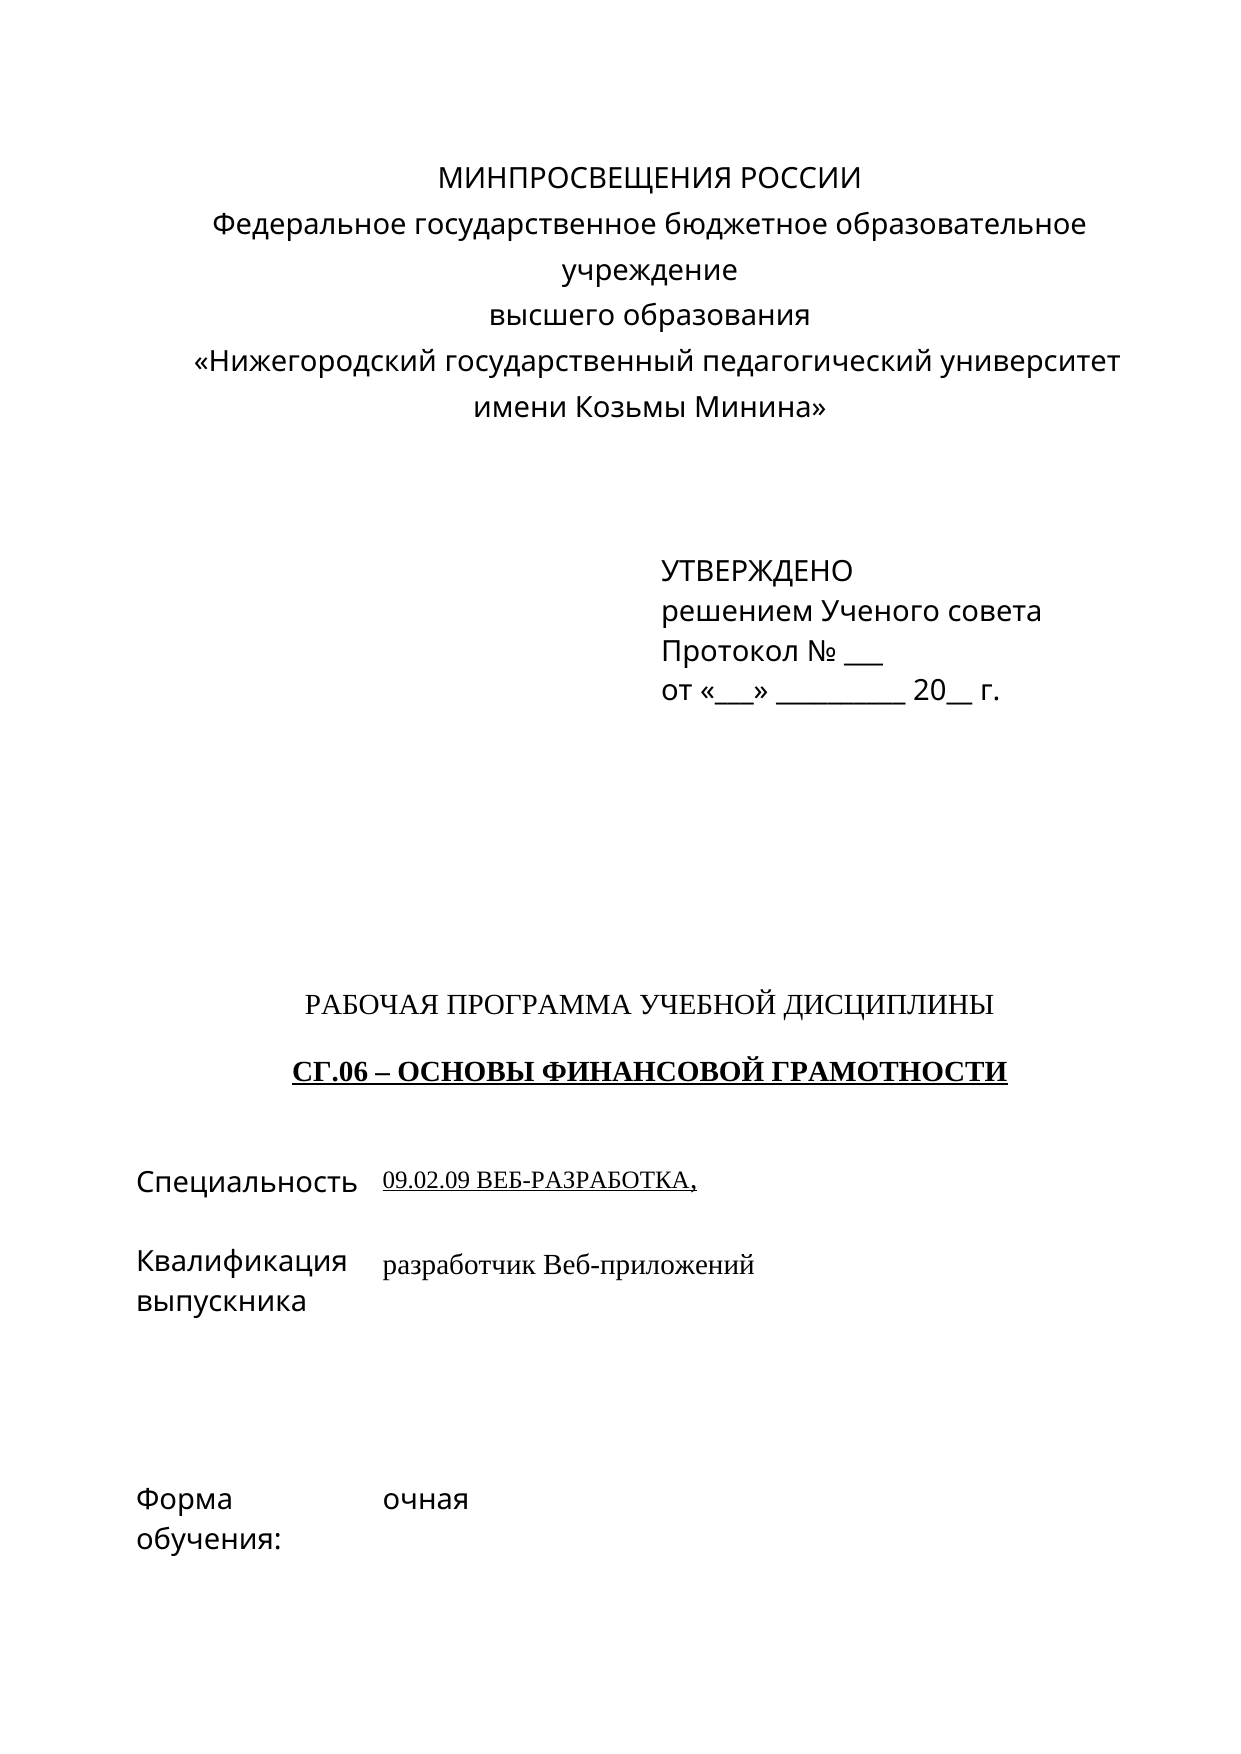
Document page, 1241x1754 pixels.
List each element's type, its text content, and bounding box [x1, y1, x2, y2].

text УТВЕРЖДЕНО [661, 551, 1163, 590]
text Федеральное государственное бюджетное образовательное учреждение [136, 203, 1163, 289]
table_cell очная [371, 1479, 1099, 1598]
text РАБОЧАЯ ПРОГРАММА УЧЕБНОЙ ДИСЦИПЛИНЫ [136, 987, 1163, 1021]
text МИНПРОСВЕЩЕНИЯ РОССИИ [136, 158, 1163, 197]
text высшего образования [136, 295, 1163, 334]
text СГ.06 – ОСНОВЫ ФИНАНСОВОЙ ГРАМОТНОСТИ [136, 1054, 1163, 1088]
text решением Ученого совета [661, 590, 1163, 630]
table_cell Форма обучения: [125, 1479, 371, 1598]
text «Нижегородский государственный педагогический университет [136, 340, 1163, 380]
text от «___» __________ 20__ г. [661, 670, 1163, 709]
text Протокол № ___ [661, 630, 1163, 670]
table_header 09.02.09 ВЕБ-РАЗРАБОТКА, разработчик Веб-приложений [371, 1161, 1099, 1478]
text имени Козьмы Минина» [136, 386, 1163, 426]
table_header Специальность Квалификация выпускника [125, 1161, 371, 1478]
